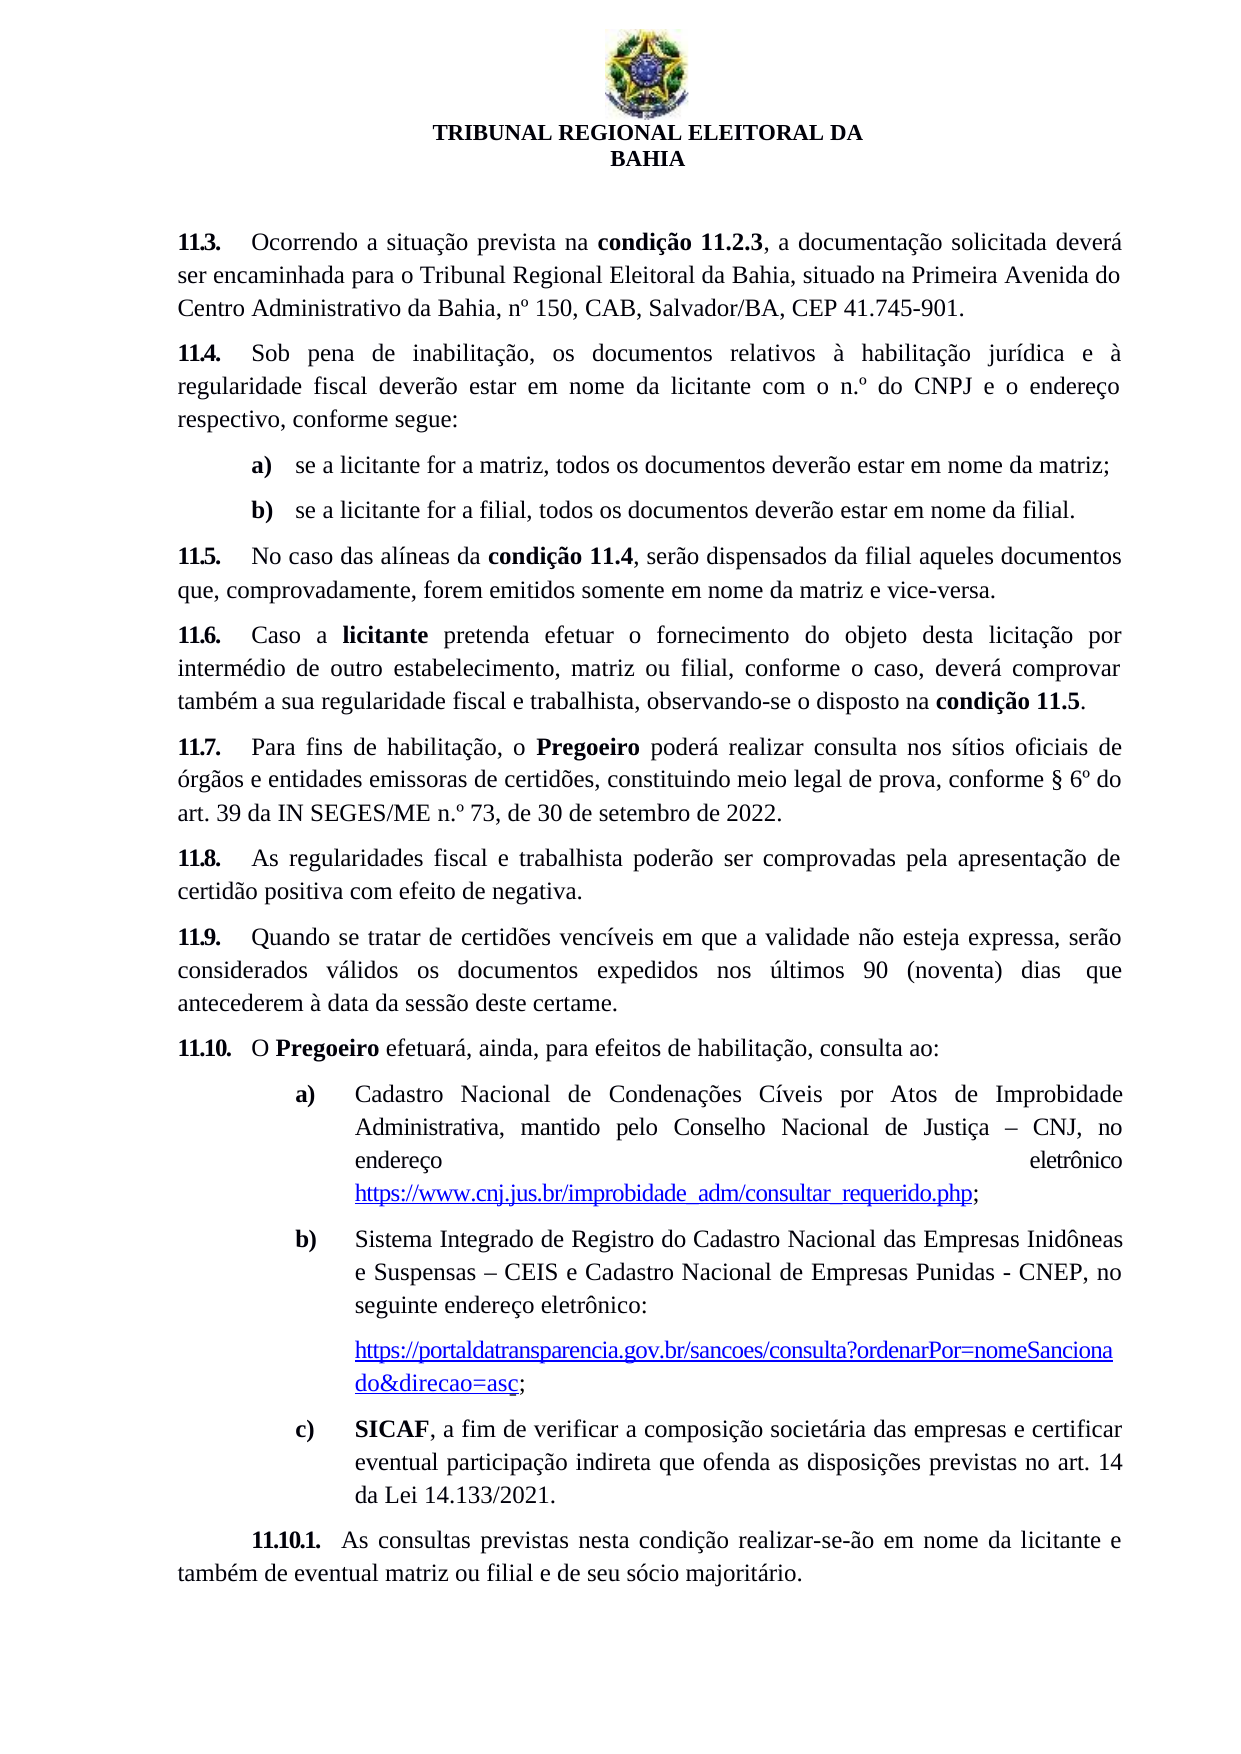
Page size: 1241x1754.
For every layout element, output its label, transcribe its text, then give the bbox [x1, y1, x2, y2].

list No caso das alíneas da condição 11.4, serão dispensados da filial aqueles documentos que, comprovadamente, forem emitidos somente em nome da matriz e vice-versa. [177, 541, 1122, 603]
list As consultas previstas nesta condição realizar-se-ão em nome da licitante e também de eventual matriz ou filial e de seu sócio majoritário. [177, 1525, 1122, 1587]
list SICAF, a fim de verificar a composição societária das empresas e certificar eventual participação indireta que ofenda as disposições previstas no art. 14 da Lei 14.133/2021. [295, 1414, 1123, 1508]
picture [605, 29, 689, 120]
list Cadastro Nacional de Condenações Cíveis por Atos de Improbidade Administrativa, mantido pelo Conselho Nacional de Justiça – CNJ, no endereço eletrônico https://www.cnj.jus.br/improbidade_adm/consultar_requerido.php; [295, 1079, 1123, 1207]
list O Pregoeiro efetuará, ainda, para efeitos de habilitação, consulta ao: [177, 1033, 1194, 1062]
list As regularidades fiscal e trabalhista poderão ser comprovadas pela apresentação de certidão positiva com efeito de negativa. [177, 843, 1122, 905]
list se a licitante for a filial, todos os documentos deverão estar em nome da filial. [251, 496, 1194, 524]
list Para fins de habilitação, o Pregoeiro poderá realizar consulta nos sítios oficiais de órgãos e entidades emissoras de certidões, constituindo meio legal de prova, conforme § 6º do art. 39 da IN SEGES/ME n.º 73, de 30 de setembro de 2022. [177, 732, 1123, 826]
text https://portaldatransparencia.gov.br/sancoes/consulta?ordenarPor=nomeSanciona do&direcao=asc; [354, 1335, 1194, 1397]
list se a licitante for a matriz, todos os documentos deverão estar em nome da matriz; [251, 450, 1194, 478]
list Quando se tratar de certidões vencíveis em que a validade não esteja expressa, serão considerados válidos os documentos expedidos nos últimos 90 (noventa) dias que antecederem à data da sessão deste certame. [177, 922, 1122, 1017]
list Sistema Integrado de Registro do Cadastro Nacional das Empresas Inidôneas e Suspensas – CEIS e Cadastro Nacional de Empresas Punidas - CNEP, no seguinte endereço eletrônico: [295, 1224, 1123, 1318]
list Ocorrendo a situação prevista na condição 11.2.3, a documentação solicitada deverá ser encaminhada para o Tribunal Regional Eleitoral da Bahia, situado na Primeira Avenida do Centro Administrativo da Bahia, nº 150, CAB, Salvador/BA, CEP 41.745-901. [177, 227, 1122, 322]
list Sob pena de inabilitação, os documentos relativos à habilitação jurídica e à regularidade fiscal deverão estar em nome da licitante com o n.º do CNPJ e o endereço respectivo, conforme segue: [177, 338, 1122, 433]
list Caso a licitante pretenda efetuar o fornecimento do objeto desta licitação por intermédio de outro estabelecimento, matriz ou filial, conforme o caso, deverá comprovar também a sua regularidade fiscal e trabalhista, observando-se o disposto na condição 11.5. [177, 620, 1122, 715]
